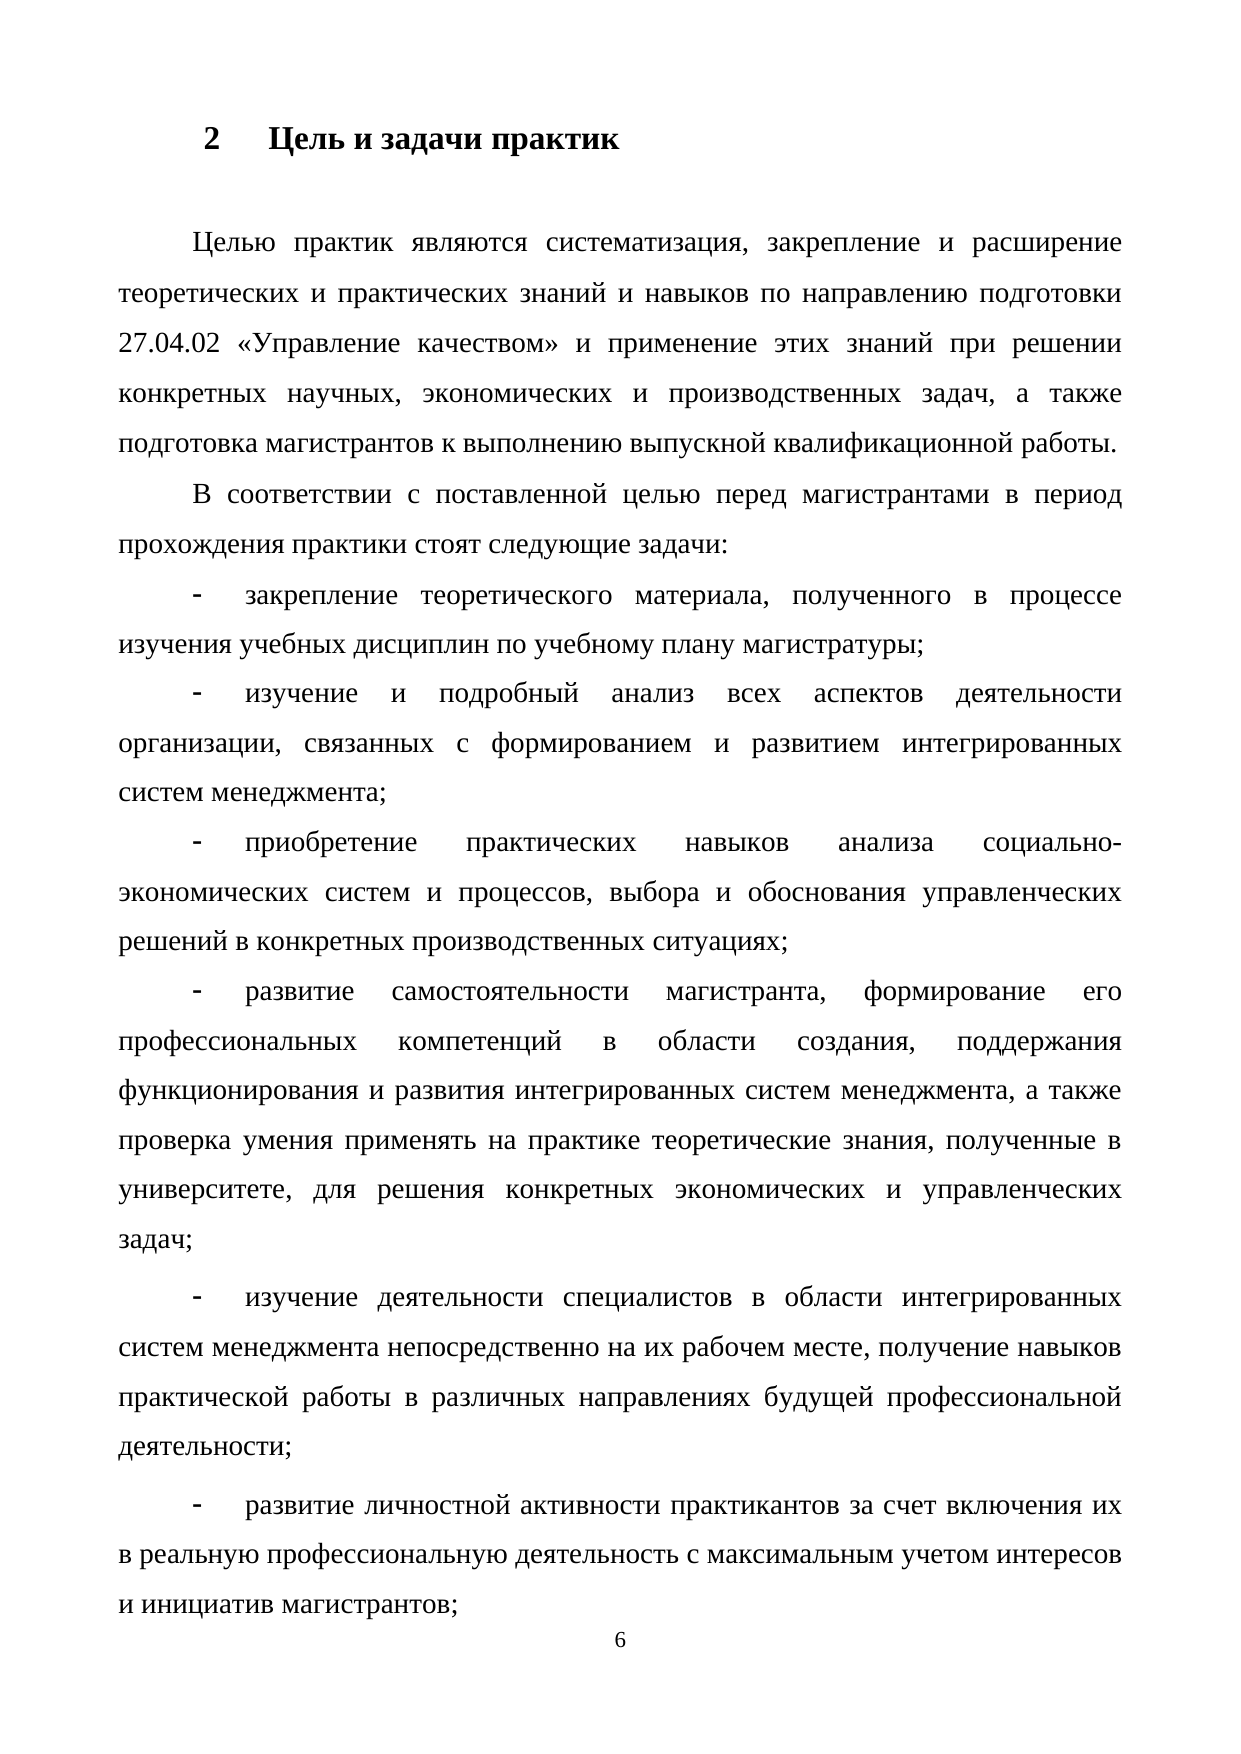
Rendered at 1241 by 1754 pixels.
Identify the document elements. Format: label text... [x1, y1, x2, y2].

subtitle 2 Цель и задачи практик [203, 118, 1094, 156]
list закрепление теоретического материала, полученного в процессе изучения учебных дисциплин по учебному плану магистратуры; [118, 577, 1123, 659]
list развитие самостоятельности магистранта, формирование его профессиональных компетенций в области создания, поддержания функционирования и развития интегрированных систем менеджмента, а также проверка умения применять на практике теоретические знания, полученные в университете, для решения конкретных экономических и управленческих задач; [118, 973, 1123, 1254]
list изучение и подробный анализ всех аспектов деятельности организации, связанных с формированием и развитием интегрированных систем менеджмента; [118, 675, 1123, 808]
text Целью практик являются систематизация, закрепление и расширение теоретических и практических знаний и навыков по направлению подготовки 27.04.02 «Управление качеством» и применение этих знаний при решении конкретных научных, экономических и производственных задач, а также подготовка магистрантов к выполнению выпускной квалификационной работы. [118, 224, 1123, 459]
list развитие личностной активности практикантов за счет включения их в реальную профессиональную деятельность с максимальным учетом интересов и инициатив магистрантов; [118, 1487, 1123, 1619]
list изучение деятельности специалистов в области интегрированных систем менеджмента непосредственно на их рабочем месте, получение навыков практической работы в различных направлениях будущей профессиональной деятельности; [118, 1279, 1123, 1462]
list приобретение практических навыков анализа социально- экономических систем и процессов, выбора и обоснования управленческих решений в конкретных производственных ситуациях; [118, 824, 1123, 957]
text В соответствии с поставленной целью перед магистрантами в период прохождения практики стоят следующие задачи: [118, 476, 1123, 560]
